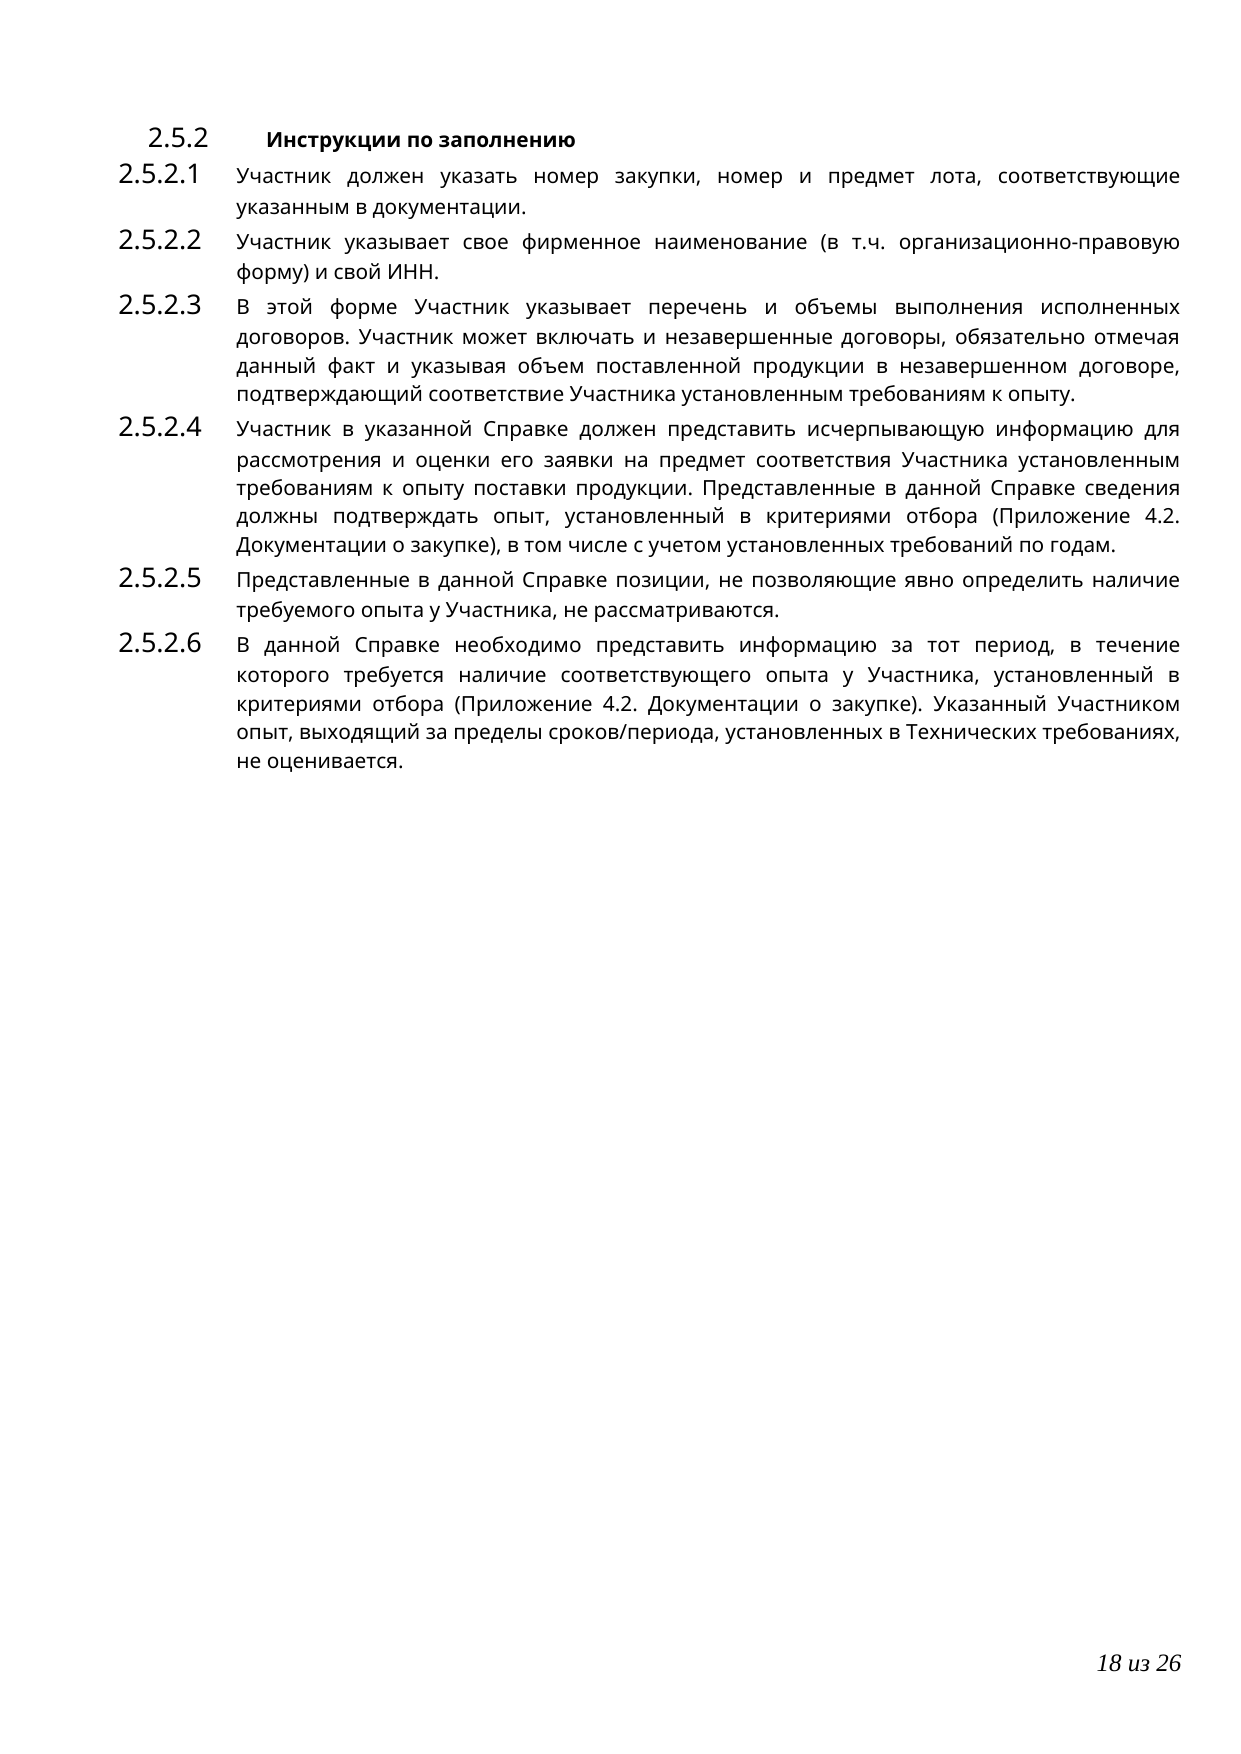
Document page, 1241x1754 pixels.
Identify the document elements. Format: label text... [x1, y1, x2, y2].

text Участник в указанной Справке должен представить исчерпывающую информацию для рассмотрения и оценки его заявки на предмет соответствия Участника установленным требованиям к опыту поставки продукции. Представленные в данной Справке сведения должны подтверждать опыт, установленный в критериями отбора (Приложение 4.2. Документации о закупке), в том числе с учетом установленных требований по годам. [118, 408, 1181, 558]
text Участник указывает свое фирменное наименование (в т.ч. организационно-правовую форму) и свой ИНН. [118, 220, 1181, 286]
text Представленные в данной Справке позиции, не позволяющие явно определить наличие требуемого опыта у Участника, не рассматриваются. [118, 558, 1181, 624]
text Инструкции по заполнению [148, 118, 1181, 155]
text В данной Справке необходимо представить информацию за тот период, в течение которого требуется наличие соответствующего опыта у Участника, установленный в критериями отбора (Приложение 4.2. Документации о закупке). Указанный Участником опыт, выходящий за пределы сроков/периода, установленных в Технических требованиях, не оценивается. [118, 624, 1181, 774]
text Участник должен указать номер закупки, номер и предмет лота, соответствующие указанным в документации. [118, 155, 1181, 220]
text В этой форме Участник указывает перечень и объемы выполнения исполненных договоров. Участник может включать и незавершенные договоры, обязательно отмечая данный факт и указывая объем поставленной продукции в незавершенном договоре, подтверждающий соответствие Участника установленным требованиям к опыту. [118, 286, 1181, 408]
